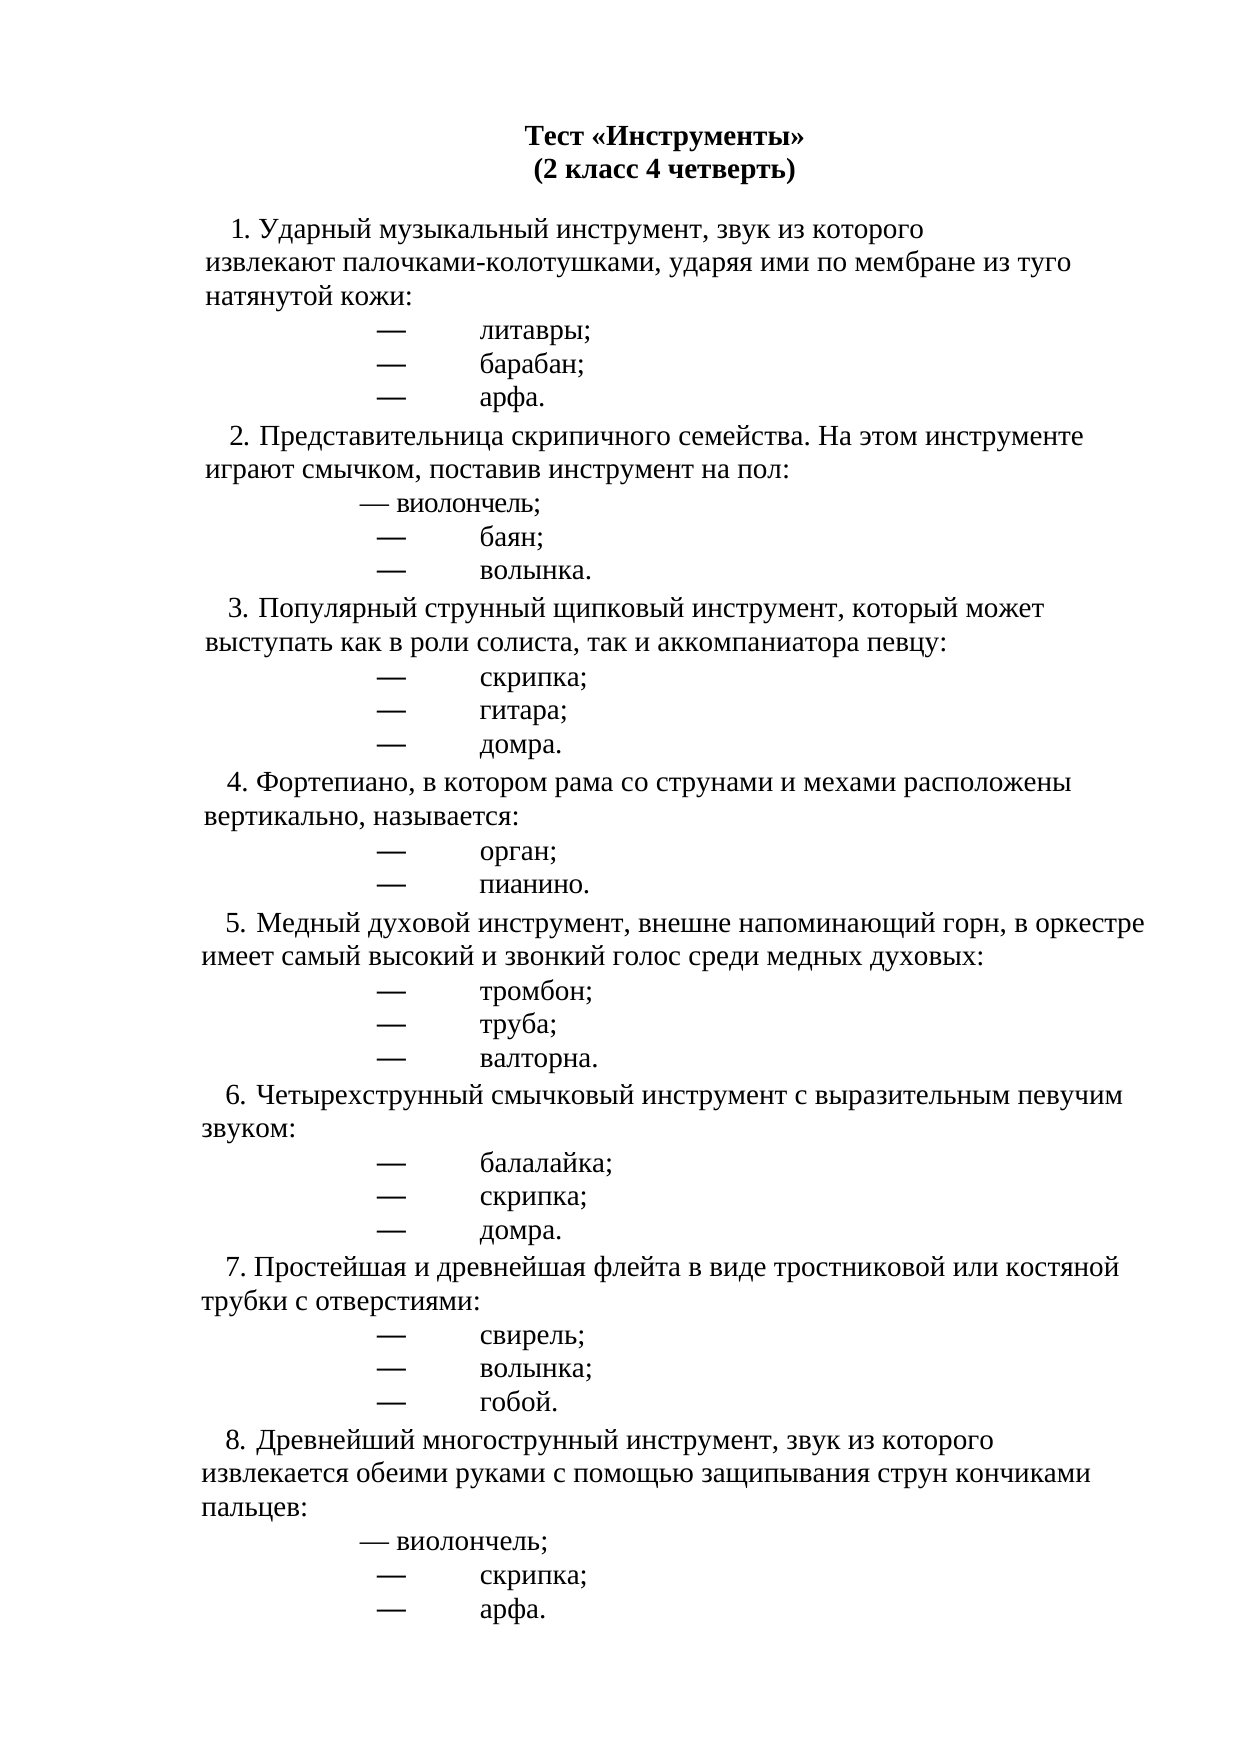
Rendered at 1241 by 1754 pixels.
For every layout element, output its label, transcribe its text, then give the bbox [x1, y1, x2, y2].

text 3. Популярный струнный щипковый инструмент, который может выступать как в роли солиста, так и аккомпаниатора певцу: [205, 591, 1150, 658]
text 4. Фортепиано, в котором рама со струнами и мехами расположены вертикально, называется: [204, 764, 1149, 831]
list литавры; [377, 312, 1152, 346]
list барабан; [377, 346, 1152, 379]
list орган; [377, 833, 1152, 866]
list балалайка; [377, 1144, 1152, 1178]
text (2 класс 4 четверть) [177, 152, 1152, 185]
list труба; [377, 1006, 1152, 1040]
text 5. Медный духовой инструмент, внешне напоминающий горн, в оркестре имеет самый высокий и звонкий голос среди медных духовых: [201, 905, 1149, 972]
list свирель; [377, 1317, 1152, 1350]
text — виолончель; [177, 1523, 1139, 1557]
list арфа. [377, 379, 1152, 413]
list скрипка; [377, 1178, 1152, 1212]
text 6. Четырехструнный смычковый инструмент с выразительным певучим звуком: [201, 1077, 1148, 1144]
list скрипка; [377, 1557, 1152, 1591]
list гобой. [377, 1384, 1152, 1418]
list скрипка; [377, 659, 1152, 692]
list волынка. [377, 552, 1152, 586]
list баян; [377, 519, 1152, 552]
text 8. Древнейший многострунный инструмент, звук из которого извлекается обеими руками с помощью защипывания струн кончиками пальцев: [201, 1422, 1147, 1523]
list арфа. [377, 1591, 1152, 1625]
list валторна. [377, 1040, 1152, 1073]
list пианино. [377, 866, 1152, 900]
text 1. Ударный музыкальный инструмент, звук из которого извлекают палочками-колотушками, ударяя ими по мембране из туго натянутой кожи: [205, 211, 1151, 312]
list домра. [377, 1212, 1152, 1246]
text Тест «Инструменты» [177, 118, 1152, 152]
text 7. Простейшая и древнейшая флейта в виде тростниковой или костяной трубки с отверстиями: [201, 1249, 1147, 1316]
list тромбон; [377, 972, 1152, 1006]
list гитара; [377, 692, 1152, 726]
text 2. Представительница скрипичного семейства. На этом инструменте играют смычком, поставив инструмент на пол: [205, 418, 1152, 485]
list волынка; [377, 1350, 1152, 1384]
list домра. [377, 726, 1152, 759]
text — виолончель; [177, 485, 1151, 518]
